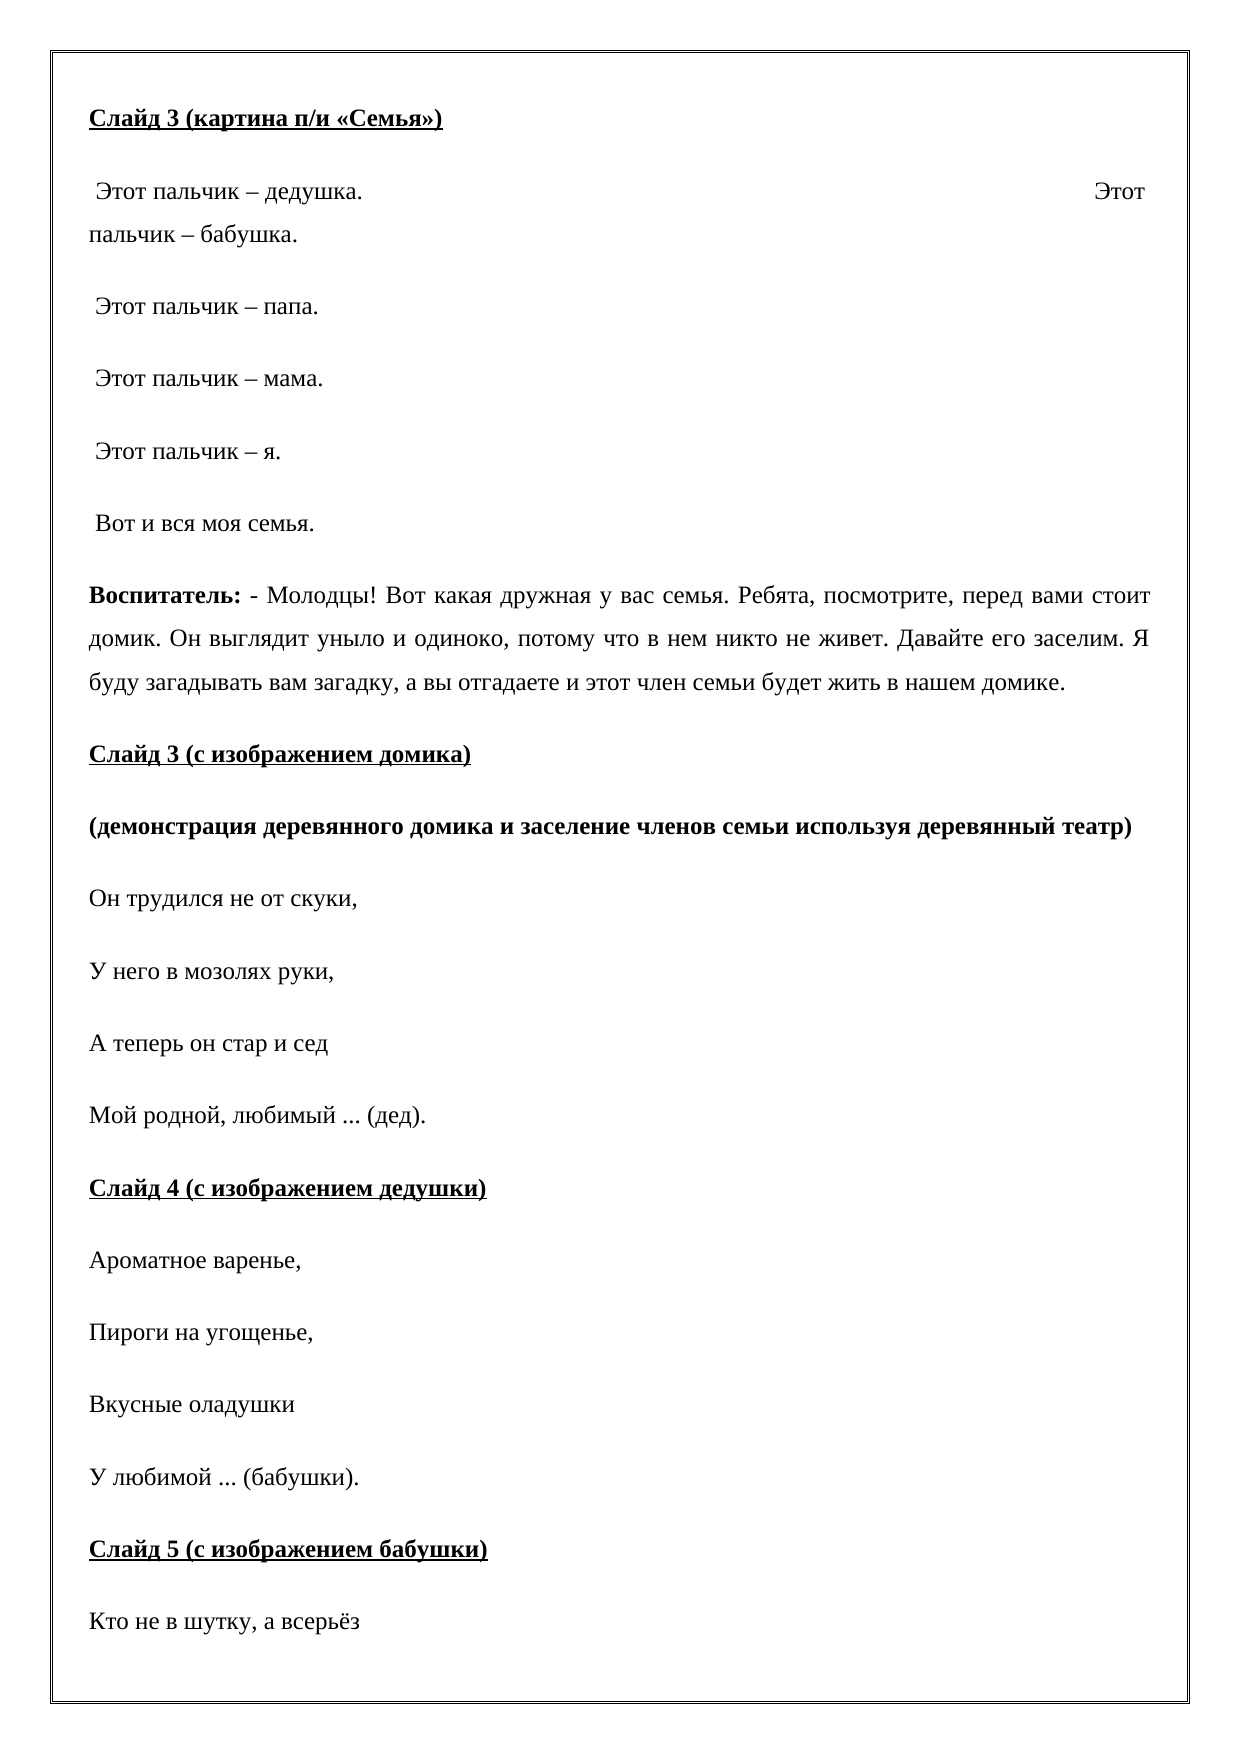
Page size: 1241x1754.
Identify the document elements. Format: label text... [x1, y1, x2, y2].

text (демонстрация деревянного домика и заселение членов семьи используя деревянный театр) [89, 811, 1152, 840]
text Слайд 3 (с изображением домика) [89, 739, 1152, 768]
text Слайд 4 (с изображением дедушки) [89, 1173, 1152, 1201]
text А теперь он стар и сед [89, 1028, 1152, 1057]
text Пироги на угощенье, [89, 1317, 1152, 1346]
text Кто не в шутку, а всерьёз [89, 1606, 1152, 1635]
text Мой родной, любимый ... (дед). [89, 1100, 1152, 1129]
text Слайд 3 (картина п/и «Семья») [89, 103, 1152, 132]
text Этот пальчик – дедушка. Этот пальчик – бабушка. [89, 176, 1152, 248]
text Слайд 5 (с изображением бабушки) [89, 1534, 1152, 1563]
text У любимой ... (бабушки). [89, 1462, 1152, 1491]
text Ароматное варенье, [89, 1245, 1152, 1274]
text Этот пальчик – папа. [89, 291, 1152, 320]
text Этот пальчик – мама. [89, 363, 1152, 392]
text Вкусные оладушки [89, 1389, 1152, 1418]
text Этот пальчик – я. [89, 436, 1152, 464]
text У него в мозолях руки, [89, 956, 1152, 984]
text Вот и вся моя семья. [89, 508, 1152, 537]
text Воспитатель: - Молодцы! Вот какая дружная у вас семья. Ребята, посмотрите, перед вами стоит домик. Он выглядит уныло и одиноко, потому что в нем никто не живет. Давайте его заселим. Я буду загадывать вам загадку, а вы отгадаете и этот член семьи будет жить в нашем домике. [89, 580, 1152, 695]
text Он трудился не от скуки, [89, 883, 1152, 912]
